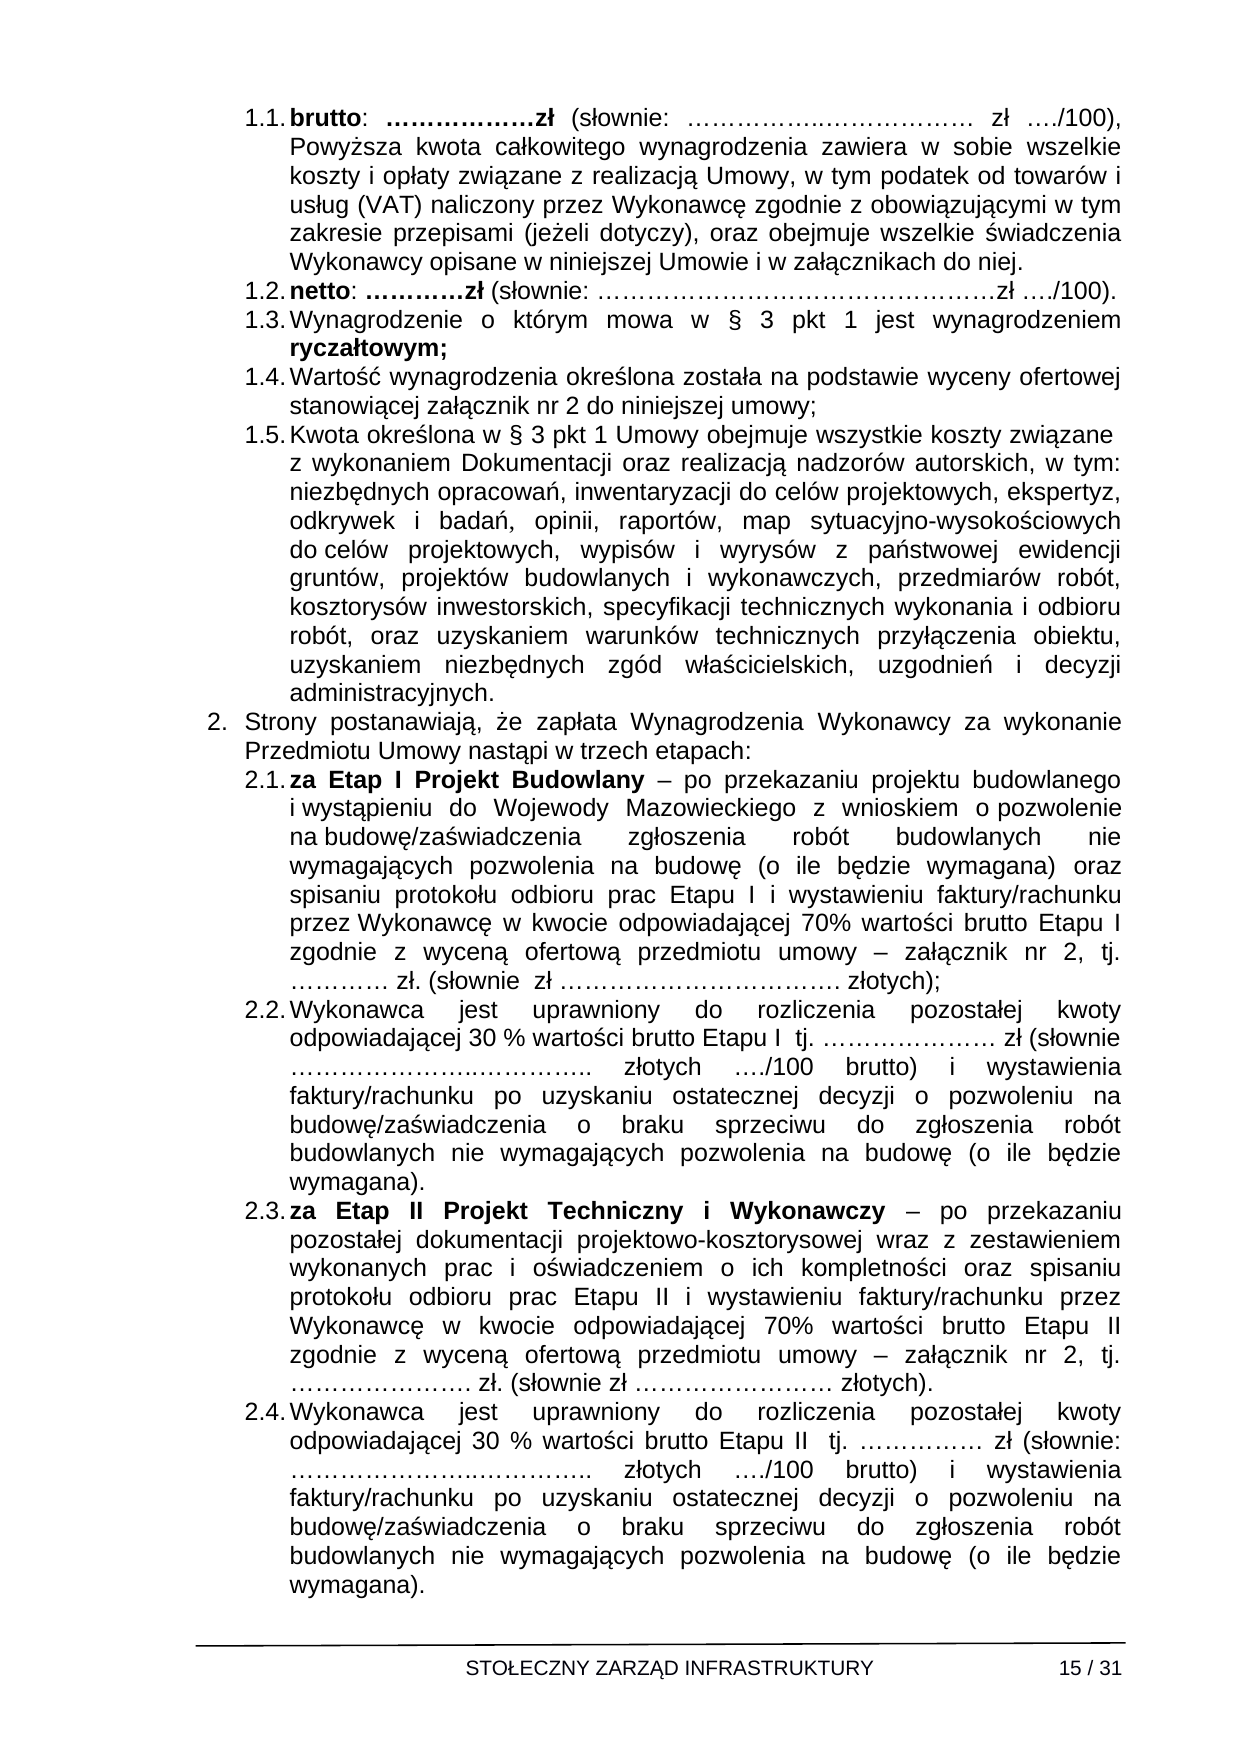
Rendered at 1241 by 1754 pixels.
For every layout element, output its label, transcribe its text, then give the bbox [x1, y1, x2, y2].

list Kwota określona w § 3 pkt 1 Umowy obejmuje wszystkie koszty związane z wykonaniem Dokumentacji oraz realizacją nadzorów autorskich, w tym: niezbędnych opracowań, inwentaryzacji do celów projektowych, ekspertyz, odkrywek i badań, opinii, raportów, map sytuacyjno-wysokościowych do celów projektowych, wypisów i wyrysów z państwowej ewidencji gruntów, projektów budowlanych i wykonawczych, przedmiarów robót, kosztorysów inwestorskich, specyfikacji technicznych wykonania i odbioru robót, oraz uzyskaniem warunków technicznych przyłączenia obiektu, uzyskaniem niezbędnych zgód właścicielskich, uzgodnień i decyzji administracyjnych. [244, 419, 1122, 707]
list netto: …………zł (słownie: …………………………………………zł …./100). [244, 276, 1122, 304]
list Wykonawca jest uprawniony do rozliczenia pozostałej kwoty odpowiadającej 30 % wartości brutto Etapu I tj. ………………… zł (słownie …………………..………….. złotych …./100 brutto) i wystawienia faktury/rachunku po uzyskaniu ostatecznej decyzji o pozwoleniu na budowę/zaświadczenia o braku sprzeciwu do zgłoszenia robót budowlanych nie wymagających pozwolenia na budowę (o ile będzie wymagana). [244, 995, 1122, 1196]
list brutto: ………………zł (słownie: ……………..……………… zł …./100), Powyższa kwota całkowitego wynagrodzenia zawiera w sobie wszelkie koszty i opłaty związane z realizacją Umowy, w tym podatek od towarów i usług (VAT) naliczony przez Wykonawcę zgodnie z obowiązującymi w tym zakresie przepisami (jeżeli dotyczy), oraz obejmuje wszelkie świadczenia Wykonawcy opisane w niniejszej Umowie i w załącznikach do niej. [244, 103, 1122, 276]
list Strony postanawiają, że zapłata Wynagrodzenia Wykonawcy za wykonanie Przedmiotu Umowy nastąpi w trzech etapach: [207, 707, 1122, 765]
list Wykonawca jest uprawniony do rozliczenia pozostałej kwoty odpowiadającej 30 % wartości brutto Etapu II tj. …………… zł (słownie: …………………..………….. złotych …./100 brutto) i wystawienia faktury/rachunku po uzyskaniu ostatecznej decyzji o pozwoleniu na budowę/zaświadczenia o braku sprzeciwu do zgłoszenia robót budowlanych nie wymagających pozwolenia na budowę (o ile będzie wymagana). [244, 1397, 1122, 1598]
list za Etap II Projekt Techniczny i Wykonawczy – po przekazaniu pozostałej dokumentacji projektowo-kosztorysowej wraz z zestawieniem wykonanych prac i oświadczeniem o ich kompletności oraz spisaniu protokołu odbioru prac Etapu II i wystawieniu faktury/rachunku przez Wykonawcę w kwocie odpowiadającej 70% wartości brutto Etapu II zgodnie z wyceną ofertową przedmiotu umowy – załącznik nr 2, tj. …………………. zł. (słownie zł …………………… złotych). [244, 1196, 1122, 1397]
list Wynagrodzenie o którym mowa w § 3 pkt 1 jest wynagrodzeniem ryczałtowym; [244, 304, 1122, 362]
list za Etap I Projekt Budowlany – po przekazaniu projektu budowlanego i wystąpieniu do Wojewody Mazowieckiego z wnioskiem o pozwolenie na budowę/zaświadczenia zgłoszenia robót budowlanych nie wymagających pozwolenia na budowę (o ile będzie wymagana) oraz spisaniu protokołu odbioru prac Etapu I i wystawieniu faktury/rachunku przez Wykonawcę w kwocie odpowiadającej 70% wartości brutto Etapu I zgodnie z wyceną ofertową przedmiotu umowy – załącznik nr 2, tj. ………… zł. (słownie zł ……………………………. złotych); [244, 765, 1122, 995]
list Wartość wynagrodzenia określona została na podstawie wyceny ofertowej stanowiącej załącznik nr 2 do niniejszej umowy; [244, 362, 1122, 419]
